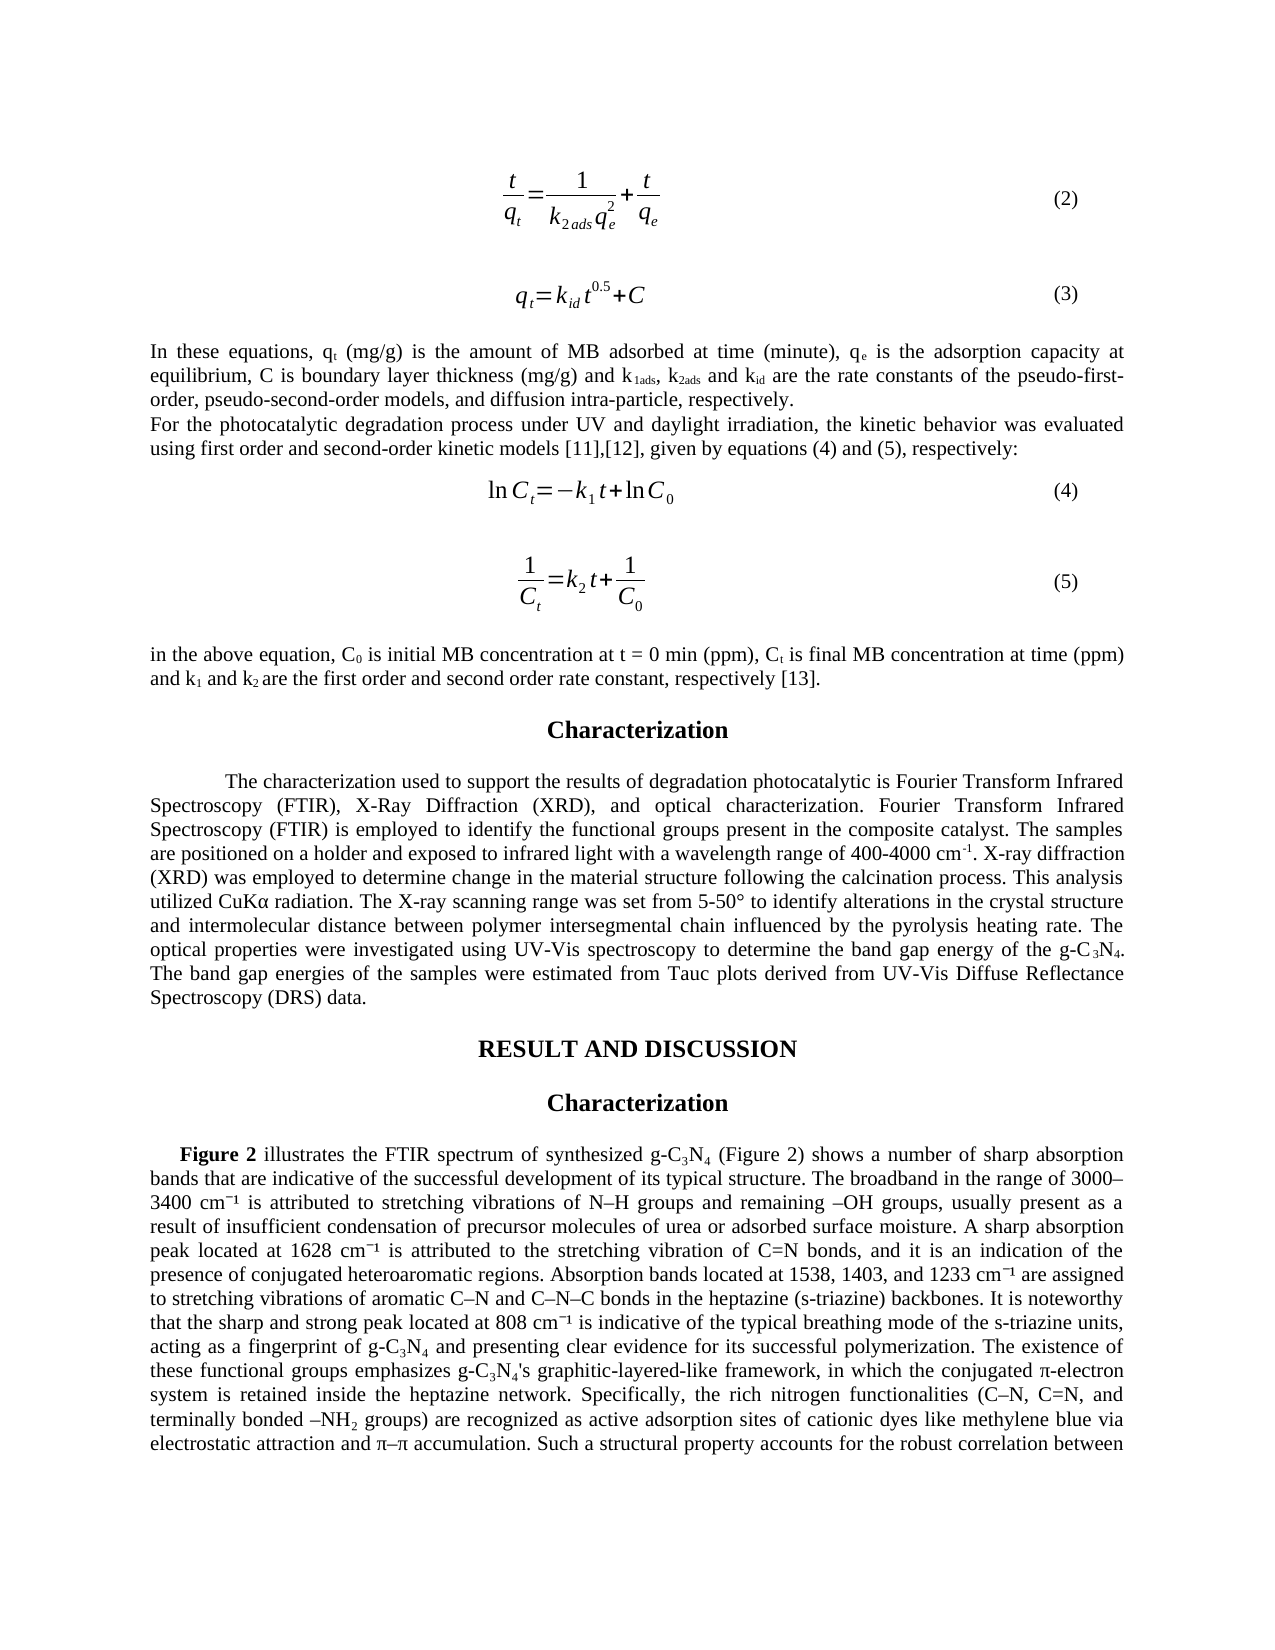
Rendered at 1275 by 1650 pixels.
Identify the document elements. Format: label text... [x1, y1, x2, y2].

table_cell [150, 150, 1012, 260]
subtitle Characterization [150, 715, 1125, 744]
table_cell (2) [1012, 150, 1089, 260]
table_cell (5) [1012, 535, 1089, 642]
table_header [150, 460, 1012, 535]
text For the photocatalytic degradation process under UV and daylight irradiation, the kinetic behavior was evaluated using first order and second-order kinetic models [11],[12], given by equations (4) and (5), respectively: [150, 411, 1125, 459]
text in the above equation, C0 is initial MB concentration at t = 0 min (ppm), Ct is final MB concentration at time (ppm) and k1 and k2 are the first order and second order rate constant, respectively [13]. [150, 642, 1125, 690]
text The characterization used to support the results of degradation photocatalytic is Fourier Transform Infrared Spectroscopy (FTIR), X-Ray Diffraction (XRD), and optical characterization. Fourier Transform Infrared Spectroscopy (FTIR) is employed to identify the functional groups present in the composite catalyst. The samples are positioned on a holder and exposed to infrared light with a wavelength range of 400-4000 cm-1. X-ray diffraction (XRD) was employed to determine change in the material structure following the calcination process. This analysis utilized CuKα radiation. The X-ray scanning range was set from 5-50° to identify alterations in the crystal structure and intermolecular distance between polymer intersegmental chain influenced by the pyrolysis heating rate. The optical properties were investigated using UV-Vis spectroscopy to determine the band gap energy of the g-C3N4. The band gap energies of the samples were estimated from Tauc plots derived from UV-Vis Diffuse Reflectance Spectroscopy (DRS) data. [150, 769, 1125, 1009]
table_cell [150, 535, 1012, 642]
table_header (4) [1012, 460, 1089, 535]
table_cell (3) [1012, 260, 1089, 339]
subtitle Result and Discussion [150, 1034, 1125, 1063]
text In these equations, qt (mg/g) is the amount of MB adsorbed at time (minute), qe is the adsorption capacity at equilibrium, C is boundary layer thickness (mg/g) and k1ads, k2ads and kid are the rate constants of the pseudo-first-order, pseudo-second-order models, and diffusion intra-particle, respectively. [150, 339, 1125, 411]
subtitle Characterization [150, 1088, 1125, 1117]
table_cell [150, 260, 1012, 339]
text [150, 1142, 1125, 1454]
